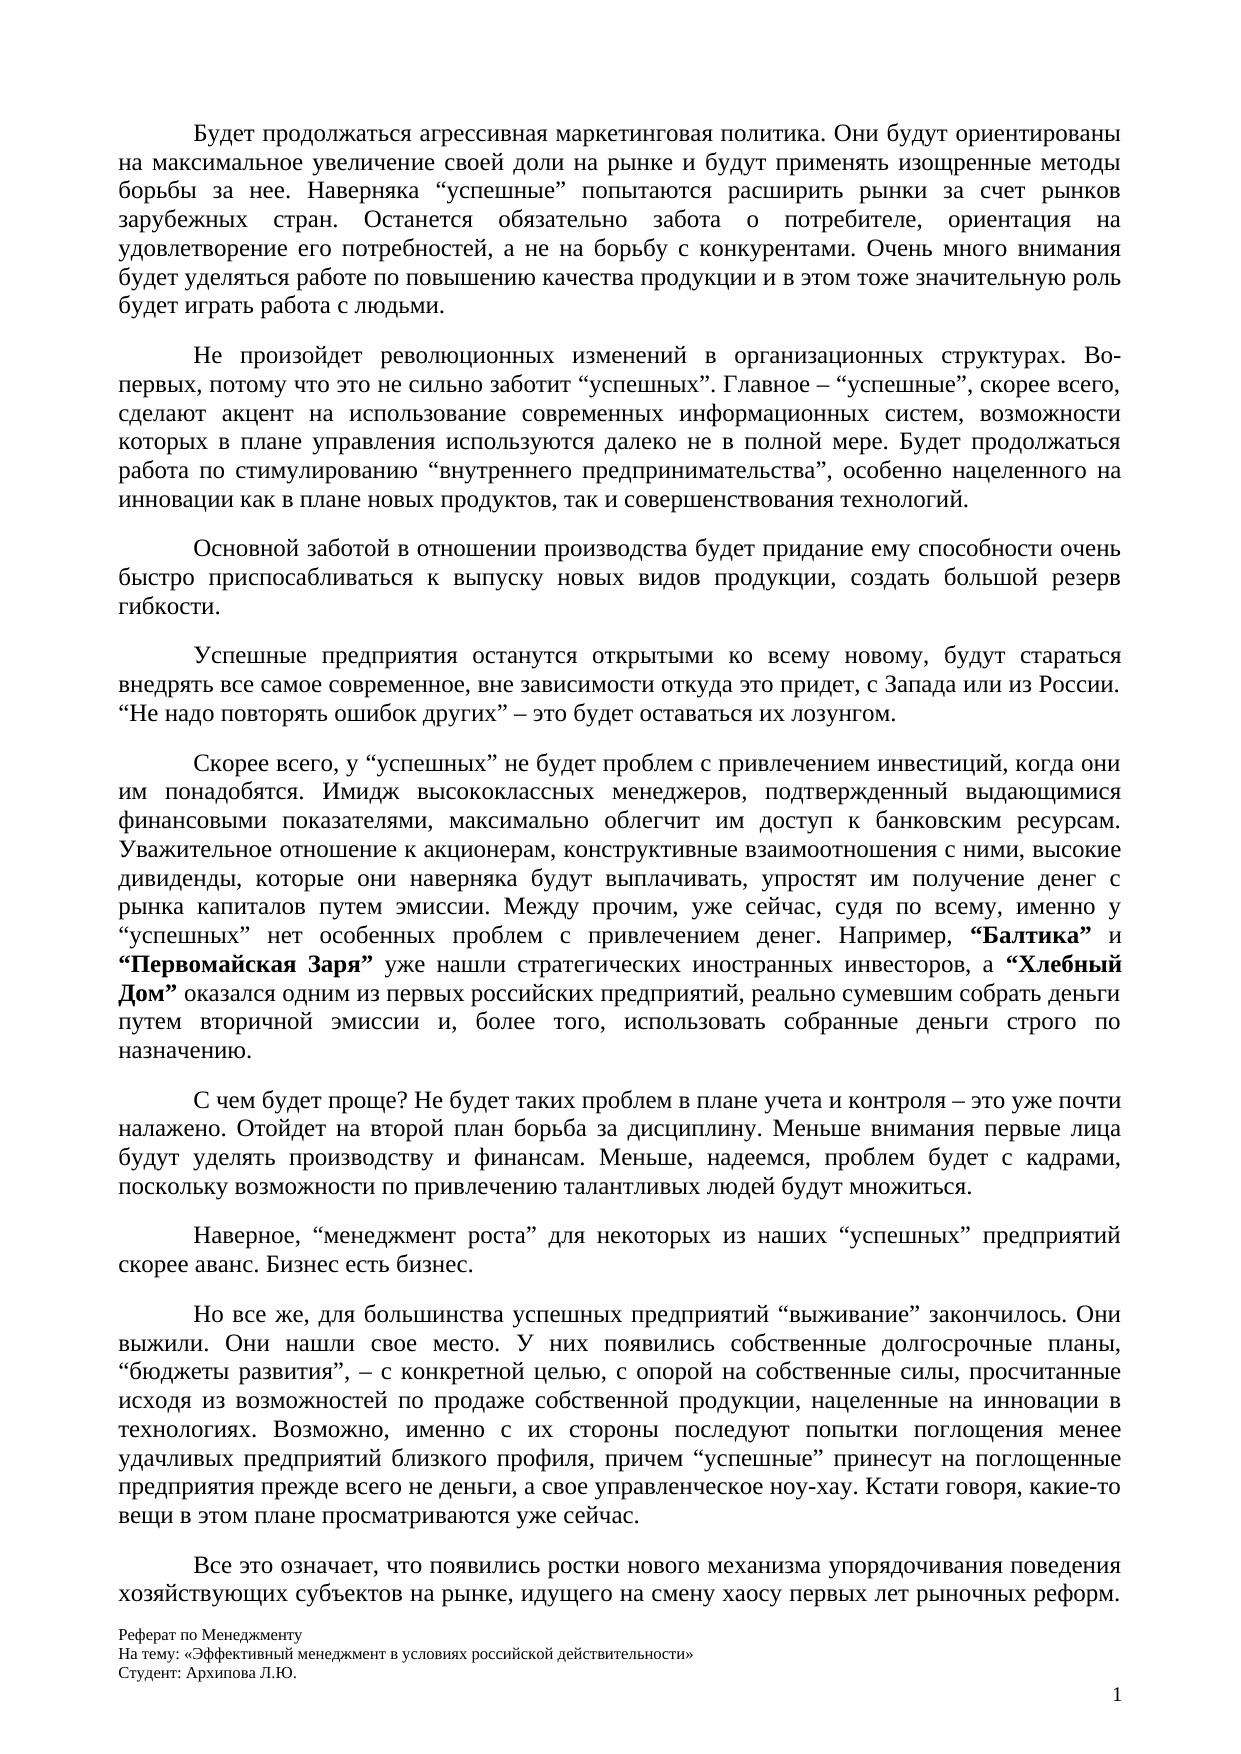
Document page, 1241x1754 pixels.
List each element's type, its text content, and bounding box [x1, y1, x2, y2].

text Скорее всего, у “успешных” не будет проблем с привлечением инвестиций, когда они им понадобятся. Имидж высококлассных менеджеров, подтвержденный выдающимися финансовыми показателями, максимально облегчит им доступ к банковским ресурсам. Уважительное отношение к акционерам, конструктивные взаимоотношения с ними, высокие дивиденды, которые они наверняка будут выплачивать, упростят им получение денег с рынка капиталов путем эмиссии. Между прочим, уже сейчас, судя по всему, именно у “успешных” нет особенных проблем с привлечением денег. Например, “Балтика” и “Первомайская Заря” уже нашли стратегических иностранных инвесторов, а “Хлебный Дом” оказался одним из первых российских предприятий, реально сумевшим собрать деньги путем вторичной эмиссии и, более того, использовать собранные деньги строго по назначению. [118, 748, 1122, 1064]
text Будет продолжаться агрессивная маркетинговая политика. Они будут ориентированы на максимальное увеличение своей доли на рынке и будут применять изощренные методы борьбы за нее. Наверняка “успешные” попытаются расширить рынки за счет рынков зарубежных стран. Останется обязательно забота о потребителе, ориентация на удовлетворение его потребностей, а не на борьбу с конкурентами. Очень много внимания будет уделяться работе по повышению качества продукции и в этом тоже значительную роль будет играть работа с людьми. [118, 118, 1122, 319]
text Успешные предприятия останутся открытыми ко всему новому, будут стараться внедрять все самое современное, вне зависимости откуда это придет, с Запада или из России. “Не надо повторять ошибок других” – это будет оставаться их лозунгом. [118, 641, 1122, 727]
text Основной заботой в отношении производства будет придание ему способности очень быстро приспосабливаться к выпуску новых видов продукции, создать большой резерв гибкости. [118, 533, 1122, 620]
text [118, 1550, 1122, 1607]
text С чем будет проще? Не будет таких проблем в плане учета и контроля – это уже почти налажено. Отойдет на второй план борьба за дисциплину. Меньше внимания первые лица будут уделять производству и финансам. Меньше, надеемся, проблем будет с кадрами, поскольку возможности по привлечению талантливых людей будут множиться. [118, 1085, 1122, 1200]
text Не произойдет революционных изменений в организационных структурах. Во-первых, потому что это не сильно заботит “успешных”. Главное – “успешные”, скорее всего, сделают акцент на использование современных информационных систем, возможности которых в плане управления используются далеко не в полной мере. Будет продолжаться работа по стимулированию “внутреннего предпринимательства”, особенно нацеленного на инновации как в плане новых продуктов, так и совершенствования технологий. [118, 340, 1122, 513]
text Наверное, “менеджмент роста” для некоторых из наших “успешных” предприятий скорее аванс. Бизнес есть бизнес. [118, 1221, 1122, 1278]
text Но все же, для большинства успешных предприятий “выживание” закончилось. Они выжили. Они нашли свое место. У них появились собственные долгосрочные планы, “бюджеты развития”, – с конкретной целью, с опорой на собственные силы, просчитанные исходя из возможностей по продаже собственной продукции, нацеленные на инновации в технологиях. Возможно, именно с их стороны последуют попытки поглощения менее удачливых предприятий близкого профиля, причем “успешные” принесут на поглощенные предприятия прежде всего не деньги, а свое управленческое ноу-хау. Кстати говоря, какие-то вещи в этом плане просматриваются уже сейчас. [118, 1299, 1122, 1529]
